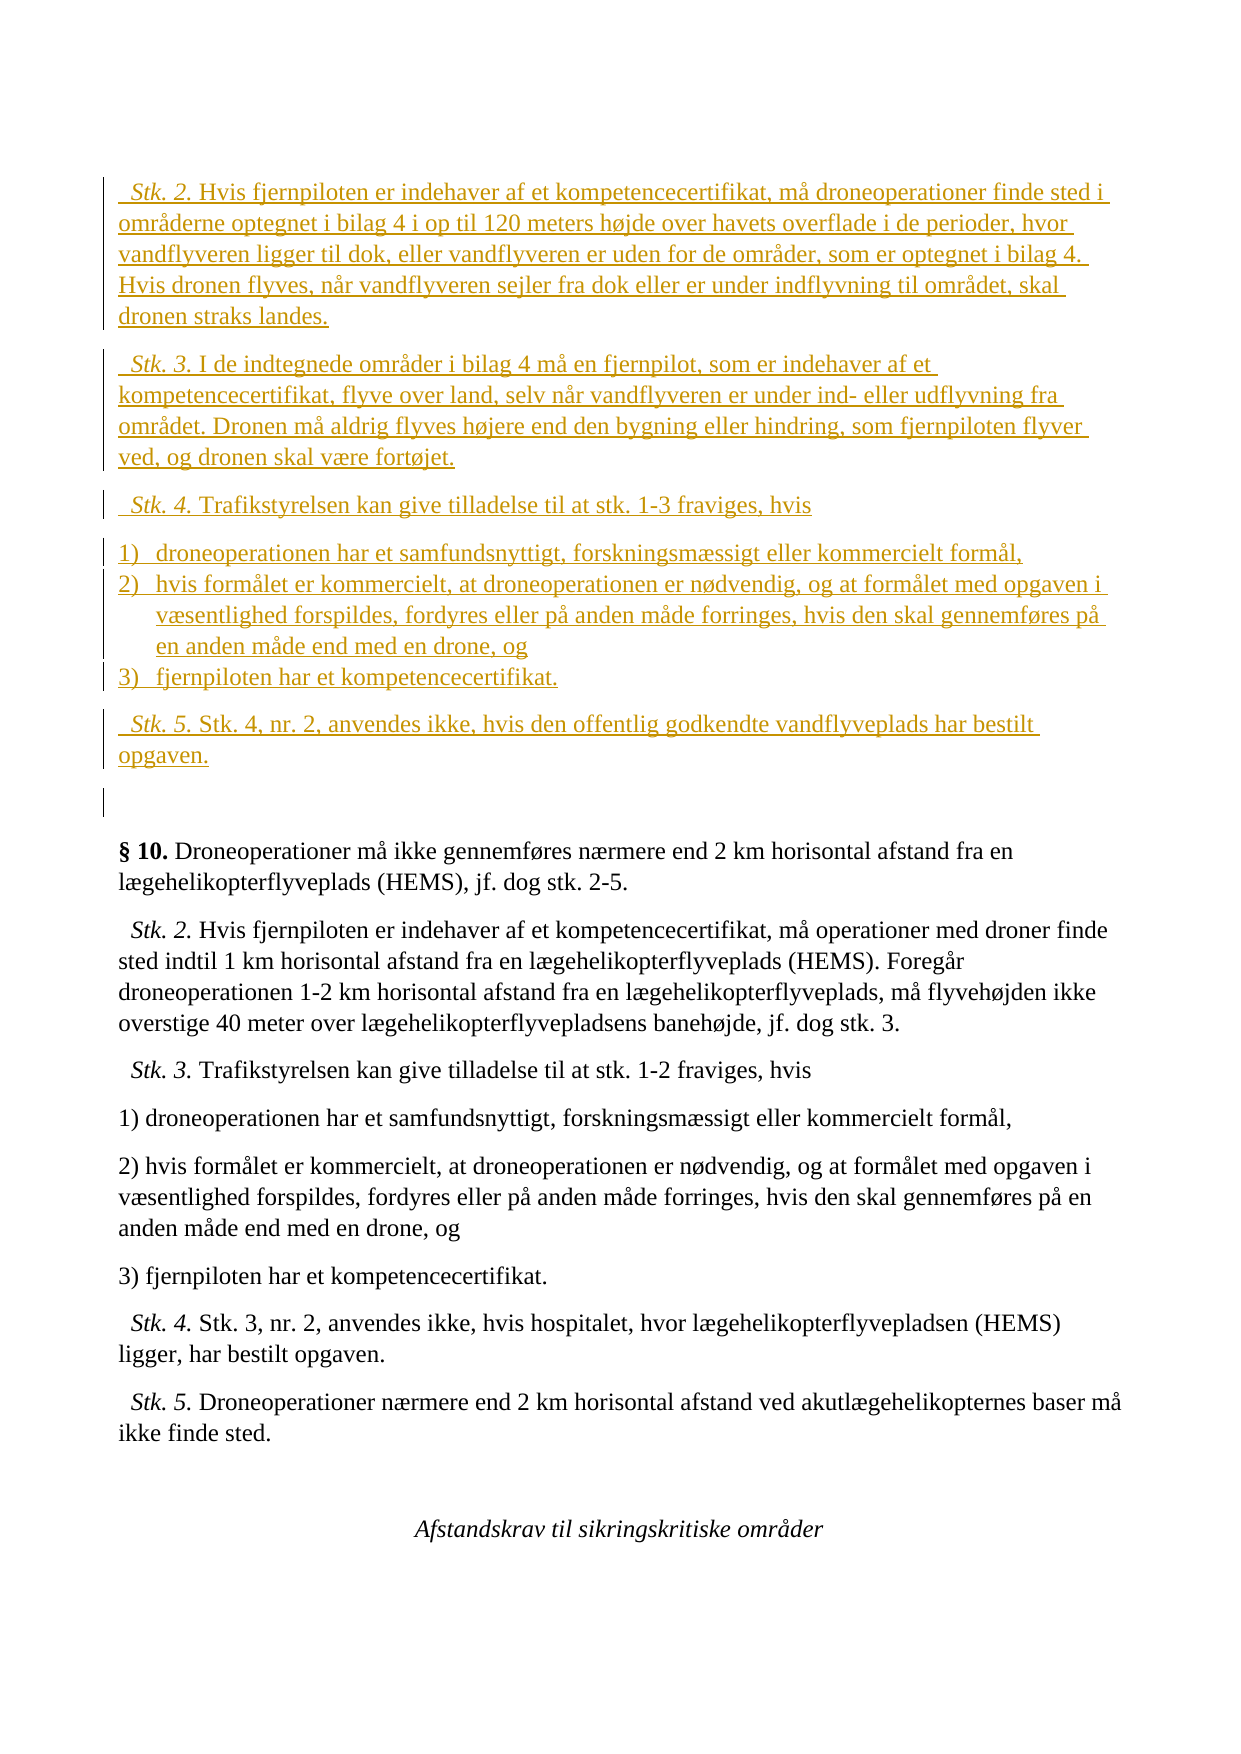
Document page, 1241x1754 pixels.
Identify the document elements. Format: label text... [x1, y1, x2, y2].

text Stk. 4. Stk. 3, nr. 2, anvendes ikke, hvis hospitalet, hvor lægehelikopterflyvepladsen (HEMS) ligger, har bestilt opgaven. [118, 1308, 1122, 1368]
text Afstandskrav til sikringskritiske områder [118, 1514, 1122, 1542]
text Stk. 5. Droneoperationer nærmere end 2 km horisontal afstand ved akutlægehelikopternes baser må ikke finde sted. [118, 1387, 1122, 1447]
text 3) fjernpiloten har et kompetencecertifikat. [118, 1261, 1122, 1289]
text 1) droneoperationen har et samfundsnyttigt, forskningsmæssigt eller kommercielt formål, [118, 1103, 1122, 1132]
text Stk. 2. Hvis fjernpiloten er indehaver af et kompetencecertifikat, må operationer med droner finde sted indtil 1 km horisontal afstand fra en lægehelikopterflyveplads (HEMS). Foregår droneoperationen 1-2 km horisontal afstand fra en lægehelikopterflyveplads, må flyvehøjden ikke overstige 40 meter over lægehelikopterflyvepladsens banehøjde, jf. dog stk. 3. [118, 915, 1122, 1037]
text Stk. 3. Trafikstyrelsen kan give tilladelse til at stk. 1-2 fraviges, hvis [118, 1056, 1122, 1084]
text 2) hvis formålet er kommercielt, at droneoperationen er nødvendig, og at formålet med opgaven i væsentlighed forspildes, fordyres eller på anden måde forringes, hvis den skal gennemføres på en anden måde end med en drone, og [118, 1151, 1122, 1242]
text § 10. Droneoperationer må ikke gennemføres nærmere end 2 km horisontal afstand fra en lægehelikopterflyveplads (HEMS), jf. dog stk. 2-5. [118, 836, 1122, 896]
